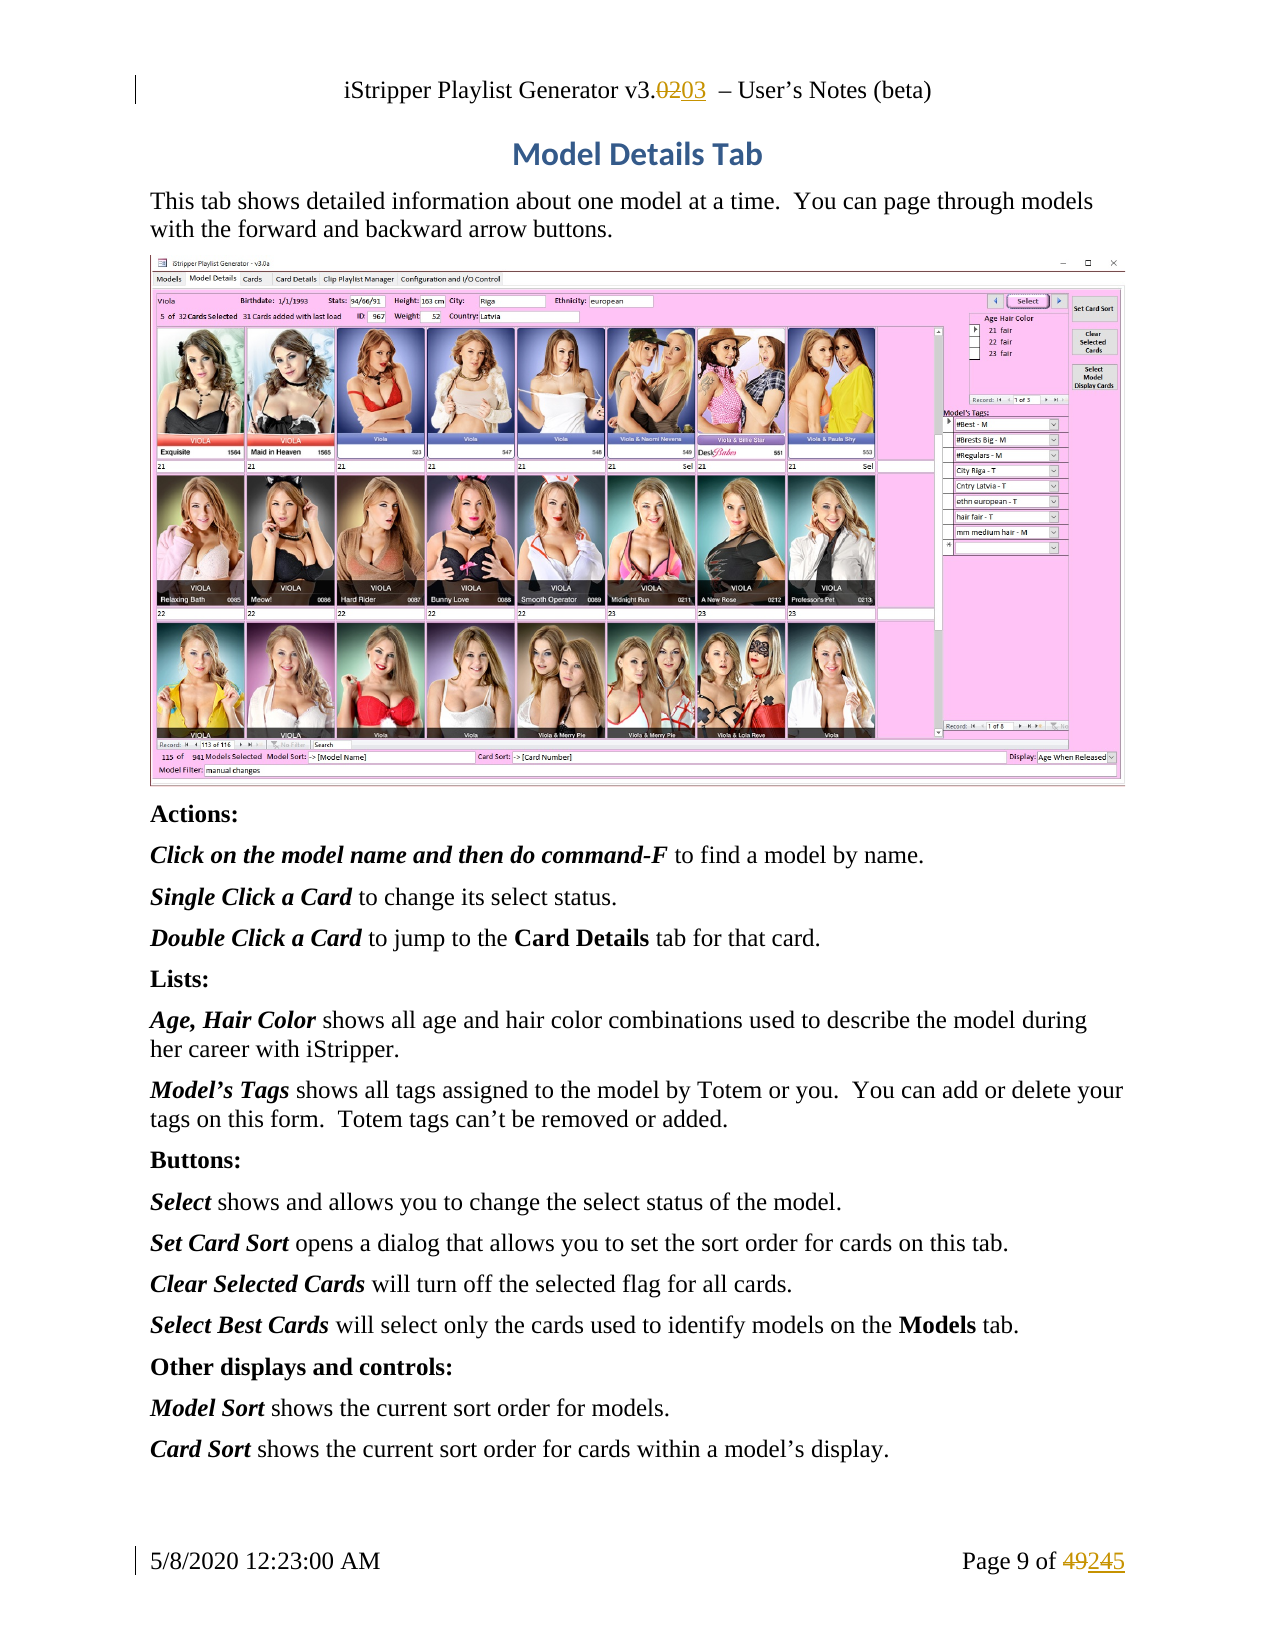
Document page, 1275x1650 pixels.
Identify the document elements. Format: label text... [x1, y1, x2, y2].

text Age, Hair Color shows all age and hair color combinations used to describe the model during her career with iStripper. [150, 1005, 1125, 1063]
text Double Click a Card to jump to the Card Details tab for that card. [150, 923, 1125, 952]
text Other displays and controls: [150, 1352, 1125, 1380]
subtitle Model Details Tab [150, 132, 1125, 173]
text Model Sort shows the current sort order for models. [150, 1393, 1125, 1422]
text Click on the model name and then do command-F to find a model by name. [150, 840, 1125, 869]
text Select Best Cards will select only the cards used to identify models on the Models tab. [150, 1310, 1125, 1339]
text Lists: [150, 964, 1125, 993]
text This tab shows detailed information about one model at a time. You can page through models with the forward and backward arrow buttons. [150, 186, 1125, 243]
text Select shows and allows you to change the select status of the model. [150, 1187, 1125, 1215]
text Set Card Sort opens a dialog that allows you to set the sort order for cards on this tab. [150, 1228, 1125, 1257]
picture [150, 255, 1125, 787]
text Clear Selected Cards will turn off the selected flag for all cards. [150, 1269, 1125, 1298]
text Single Click a Card to change its select status. [150, 882, 1125, 910]
text Model’s Tags shows all tags assigned to the model by Totem or you. You can add or delete your tags on this form. Totem tags can’t be removed or added. [150, 1075, 1125, 1133]
text Card Sort shows the current sort order for cards within a model’s display. [150, 1434, 1125, 1463]
text Buttons: [150, 1145, 1125, 1174]
text Actions: [150, 799, 1125, 828]
